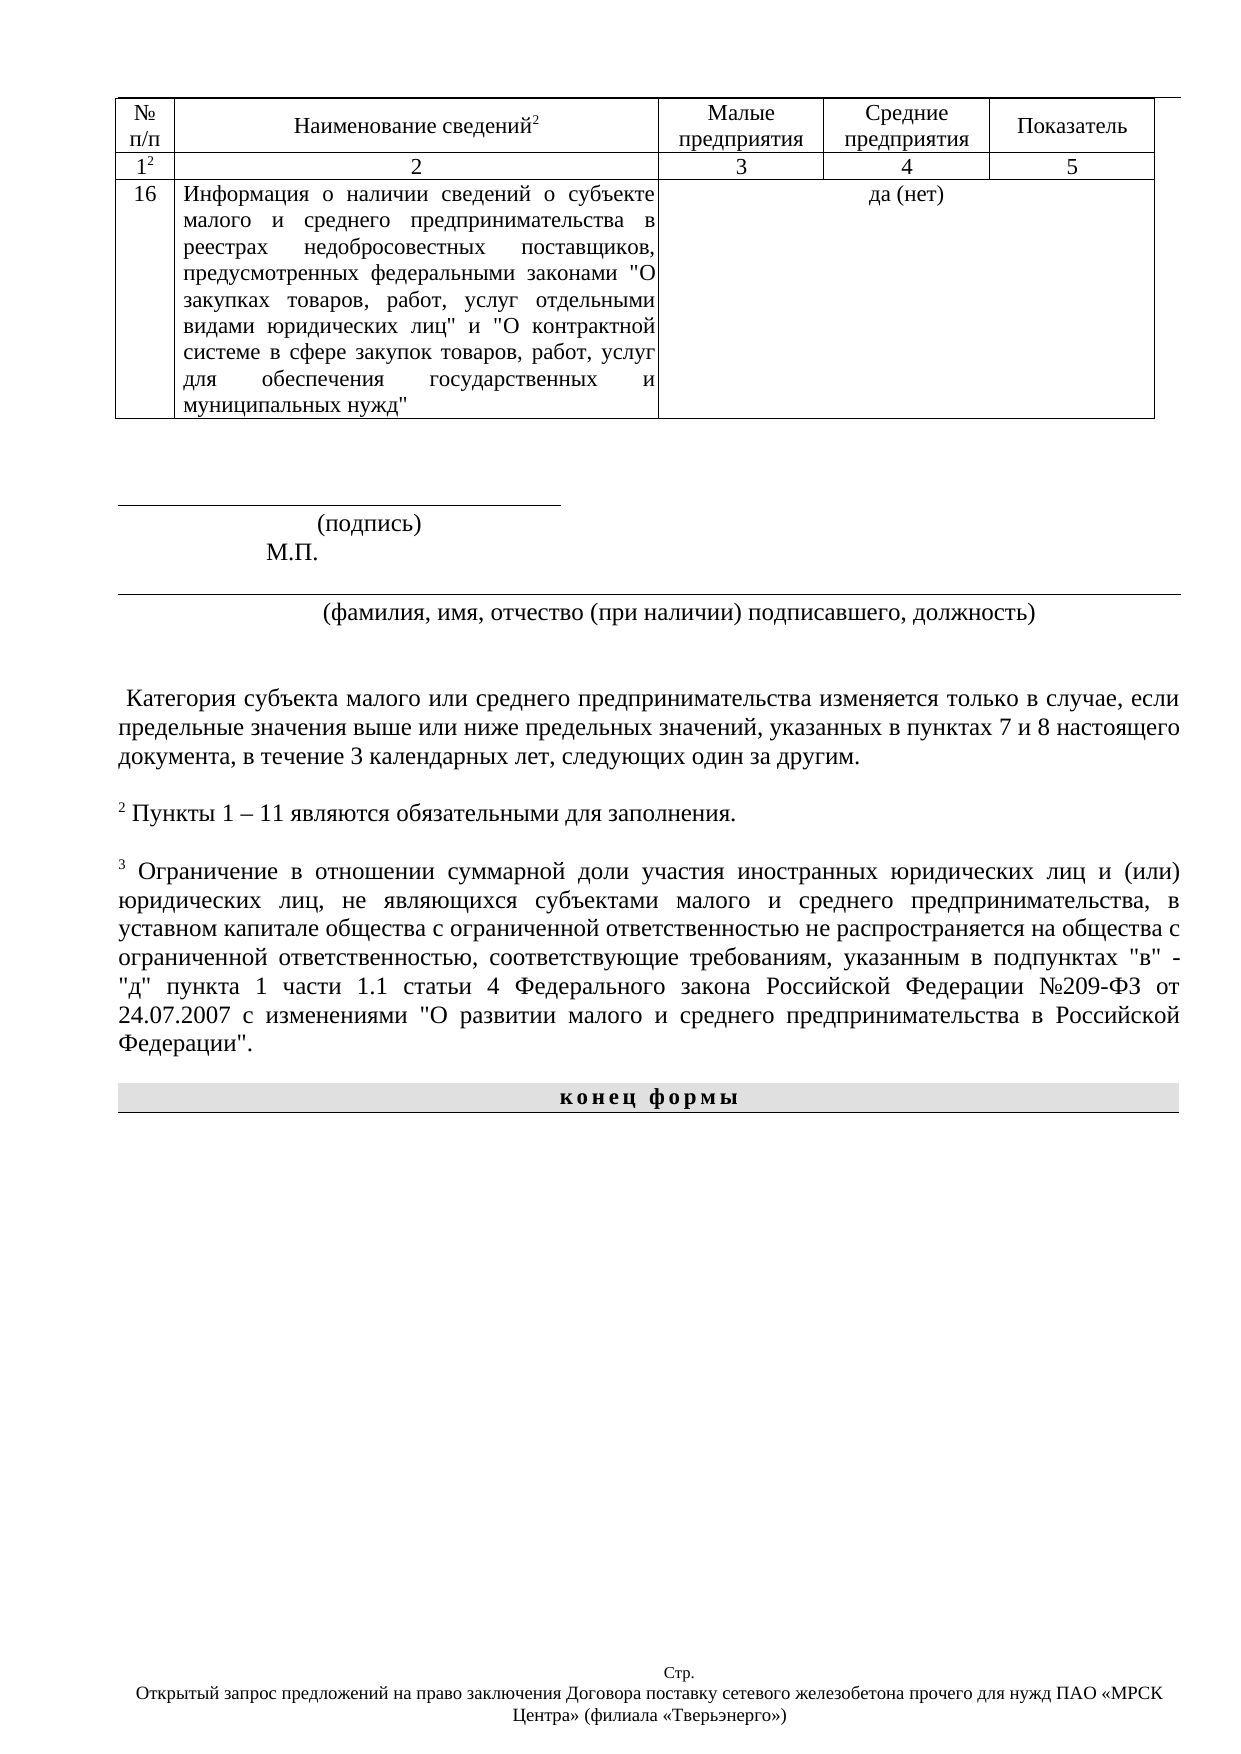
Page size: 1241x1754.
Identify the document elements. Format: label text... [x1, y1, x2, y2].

table_cell 5 [990, 153, 1154, 179]
text (фамилия, имя, отчество (при наличии) подписавшего, должность) [118, 595, 1181, 626]
text 2 Пункты 1 – 11 являются обязательными для заполнения. [118, 798, 1181, 827]
text конец формы [118, 1083, 1179, 1112]
table_cell да (нет) [659, 180, 1154, 417]
table_header Малые предприятия [659, 99, 823, 152]
text Категория субъекта малого или среднего предпринимательства изменяется только в случае, если предельные значения выше или ниже предельных значений, указанных в пунктах 7 и 8 настоящего документа, в течение 3 календарных лет, следующих один за другим. [118, 683, 1181, 770]
text М.П. [207, 537, 1181, 565]
table_header Показатель [990, 99, 1154, 152]
table_header Наименование сведений2 [175, 99, 658, 152]
text (подпись) [118, 506, 561, 537]
table_cell 4 [824, 153, 989, 179]
table_header № п/п [116, 99, 174, 152]
table_header Средние предприятия [824, 99, 989, 152]
table_cell Информация о наличии сведений о субъекте малого и среднего предпринимательства в реестрах недобросовестных поставщиков, предусмотренных федеральными законами "О закупках товаров, работ, услуг отдельными видами юридических лиц" и "О контрактной системе в сфере закупок товаров, работ, услуг для обеспечения государственных и муниципальных нужд" [175, 180, 658, 417]
table_cell 16 [116, 180, 174, 417]
table_cell 3 [659, 153, 823, 179]
table_cell 12 [116, 153, 174, 179]
text 3 Ограничение в отношении суммарной доли участия иностранных юридических лиц и (или) юридических лиц, не являющихся субъектами малого и среднего предпринимательства, в уставном капитале общества с ограниченной ответственностью не распространяется на общества с ограниченной ответственностью, соответствующие требованиям, указанным в подпунктах "в" - "д" пункта 1 части 1.1 статьи 4 Федерального закона Российской Федерации №209-ФЗ от 24.07.2007 с изменениями "О развитии малого и среднего предпринимательства в Российской Федерации". [118, 856, 1181, 1057]
table_cell 2 [175, 153, 658, 179]
